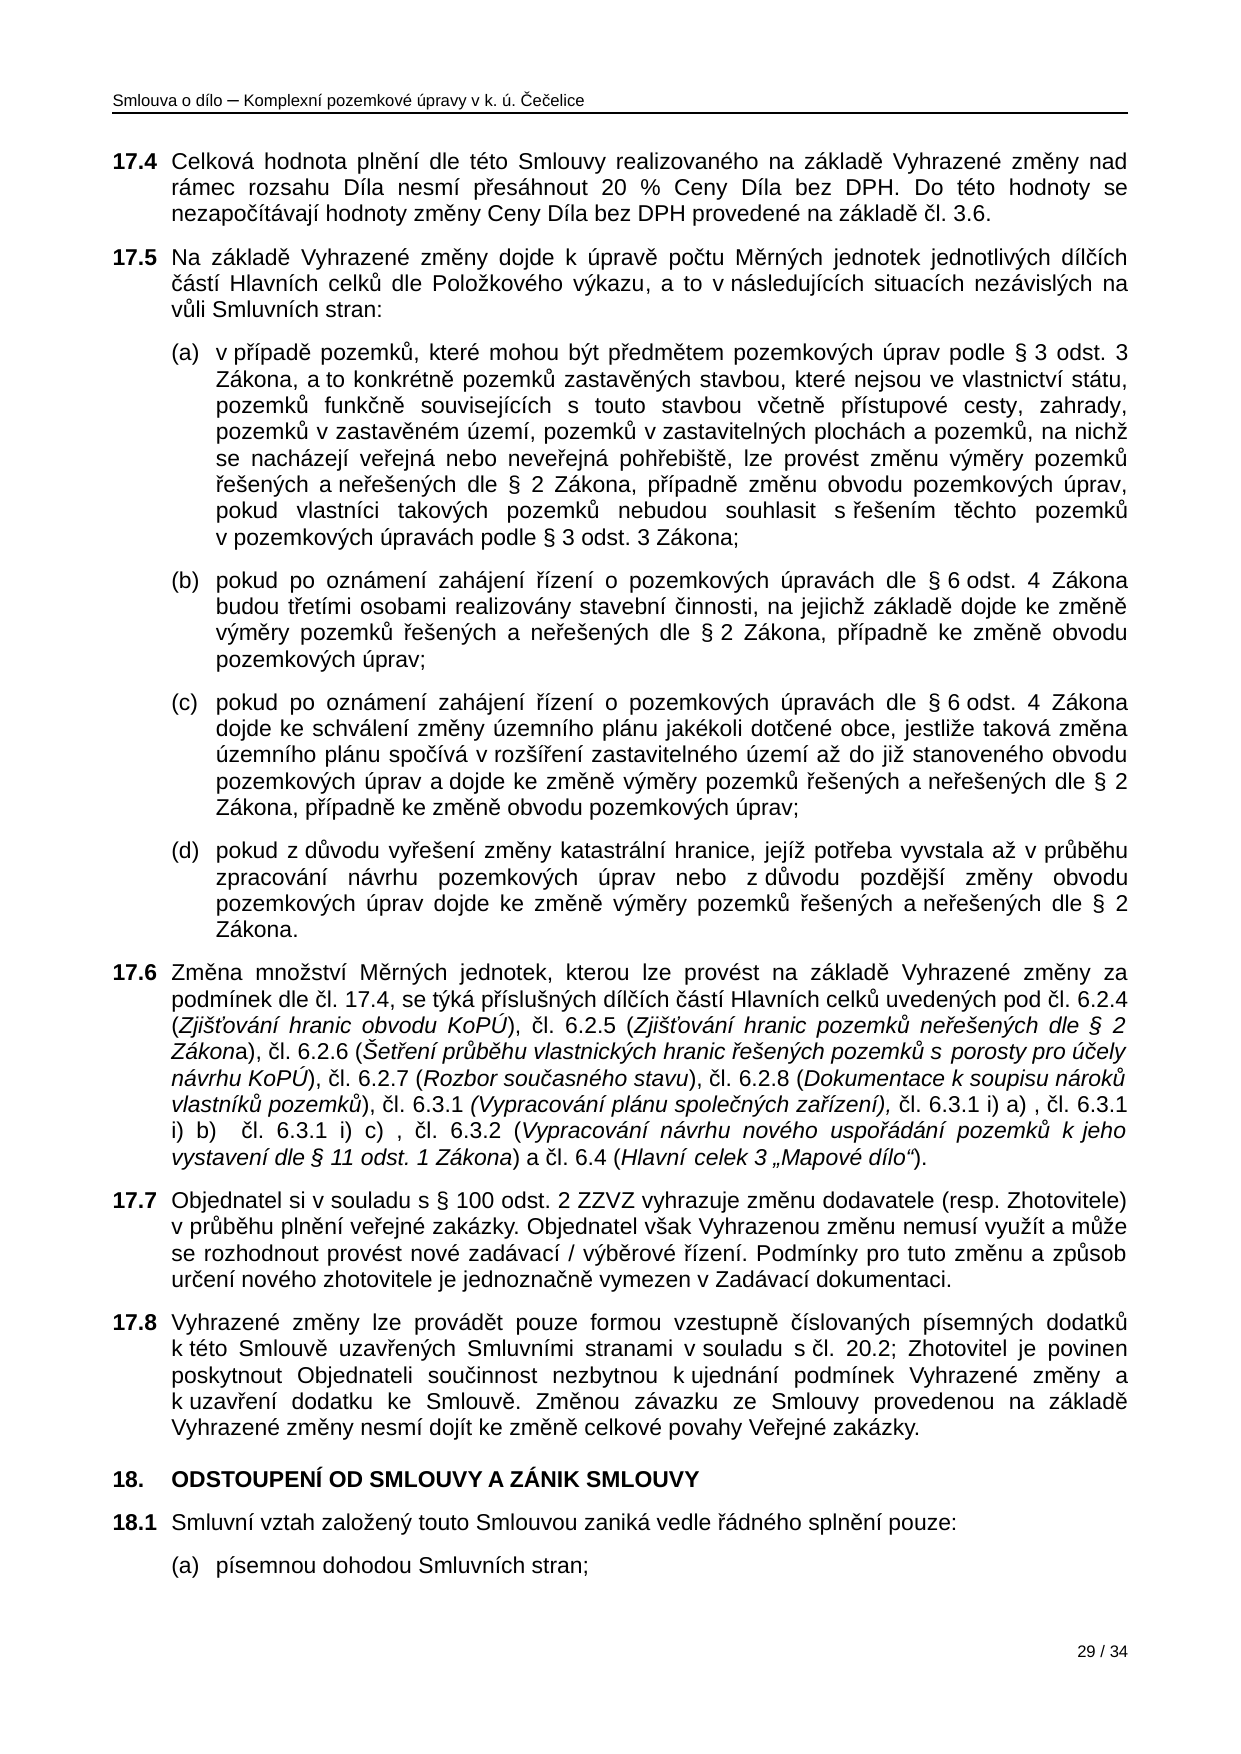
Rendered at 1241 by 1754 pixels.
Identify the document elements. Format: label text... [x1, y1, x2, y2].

text Změna množství Měrných jednotek, kterou lze provést na základě Vyhrazené změny za podmínek dle čl. 17.4, se týká příslušných dílčích částí Hlavních celků uvedených pod čl. 6.2.4 (Zjišťování hranic obvodu KoPÚ), čl. 6.2.5 (Zjišťování hranic pozemků neřešených dle § 2 Zákona), čl. 6.2.6 (Šetření průběhu vlastnických hranic řešených pozemků s porosty pro účely návrhu KoPÚ), čl. 6.2.7 (Rozbor současného stavu), čl. 6.2.8 (Dokumentace k soupisu nároků vlastníků pozemků), čl. 6.3.1 (Vypracování plánu společných zařízení), čl. 6.3.1 i) a), čl. 6.3.1 i) b), čl. 6.3.1 i) c), čl. 6.3.2 (Vypracování návrhu nového uspořádání pozemků k jeho vystavení dle § 11 odst. 1 Zákona) a čl. 6.4 (Hlavní celek 3 „Mapové dílo“). [112, 959, 1128, 1170]
text Smluvní vztah založený touto Smlouvou zaniká vedle řádného splnění pouze: [112, 1509, 1128, 1535]
text ODSTOUPENÍ OD SMLOUVY a zánik smlouvy [112, 1466, 1128, 1492]
text Na základě Vyhrazené změny dojde k úpravě počtu Měrných jednotek jednotlivých dílčích částí Hlavních celků dle Položkového výkazu, a to v následujících situacích nezávislých na vůli Smluvních stran: [112, 243, 1128, 322]
list pokud z důvodu vyřešení změny katastrální hranice, jejíž potřeba vyvstala až v průběhu zpracování návrhu pozemkových úprav nebo z důvodu pozdější změny obvodu pozemkových úprav dojde ke změně výměry pozemků řešených a neřešených dle § 2 Zákona. [171, 837, 1128, 943]
text Objednatel si v souladu s § 100 odst. 2 ZZVZ vyhrazuje změnu dodavatele (resp. Zhotovitele) v průběhu plnění veřejné zakázky. Objednatel však Vyhrazenou změnu nemusí využít a může se rozhodnout provést nové zadávací / výběrové řízení. Podmínky pro tuto změnu a způsob určení nového zhotovitele je jednoznačně vymezen v Zadávací dokumentaci. [112, 1187, 1128, 1292]
list pokud po oznámení zahájení řízení o pozemkových úpravách dle § 6 odst. 4 Zákona dojde ke schválení změny územního plánu jakékoli dotčené obce, jestliže taková změna územního plánu spočívá v rozšíření zastavitelného území až do již stanoveného obvodu pozemkových úprav a dojde ke změně výměry pozemků řešených a neřešených dle § 2 Zákona, případně ke změně obvodu pozemkových úprav; [171, 689, 1128, 821]
text Celková hodnota plnění dle této Smlouvy realizovaného na základě Vyhrazené změny nad rámec rozsahu Díla nesmí přesáhnout 20 % Ceny Díla bez DPH. Do této hodnoty se nezapočítávají hodnoty změny Ceny Díla bez DPH provedené na základě čl. 3.6. [112, 148, 1128, 227]
list v případě pozemků, které mohou být předmětem pozemkových úprav podle § 3 odst. 3 Zákona, a to konkrétně pozemků zastavěných stavbou, které nejsou ve vlastnictví státu, pozemků funkčně souvisejících s touto stavbou včetně přístupové cesty, zahrady, pozemků v zastavěném území, pozemků v zastavitelných plochách a pozemků, na nichž se nacházejí veřejná nebo neveřejná pohřebiště, lze provést změnu výměry pozemků řešených a neřešených dle § 2 Zákona, případně změnu obvodu pozemkových úprav, pokud vlastníci takových pozemků nebudou souhlasit s řešením těchto pozemků v pozemkových úpravách podle § 3 odst. 3 Zákona; [171, 339, 1128, 550]
text Vyhrazené změny lze provádět pouze formou vzestupně číslovaných písemných dodatků k této Smlouvě uzavřených Smluvními stranami v souladu s čl. 20.2; Zhotovitel je povinen poskytnout Objednateli součinnost nezbytnou k ujednání podmínek Vyhrazené změny a k uzavření dodatku ke Smlouvě. Změnou závazku ze Smlouvy provedenou na základě Vyhrazené změny nesmí dojít ke změně celkové povahy Veřejné zakázky. [112, 1309, 1128, 1441]
list písemnou dohodou Smluvních stran; [171, 1552, 1128, 1578]
list pokud po oznámení zahájení řízení o pozemkových úpravách dle § 6 odst. 4 Zákona budou třetími osobami realizovány stavební činnosti, na jejichž základě dojde ke změně výměry pozemků řešených a neřešených dle § 2 Zákona, případně ke změně obvodu pozemkových úprav; [171, 567, 1128, 672]
